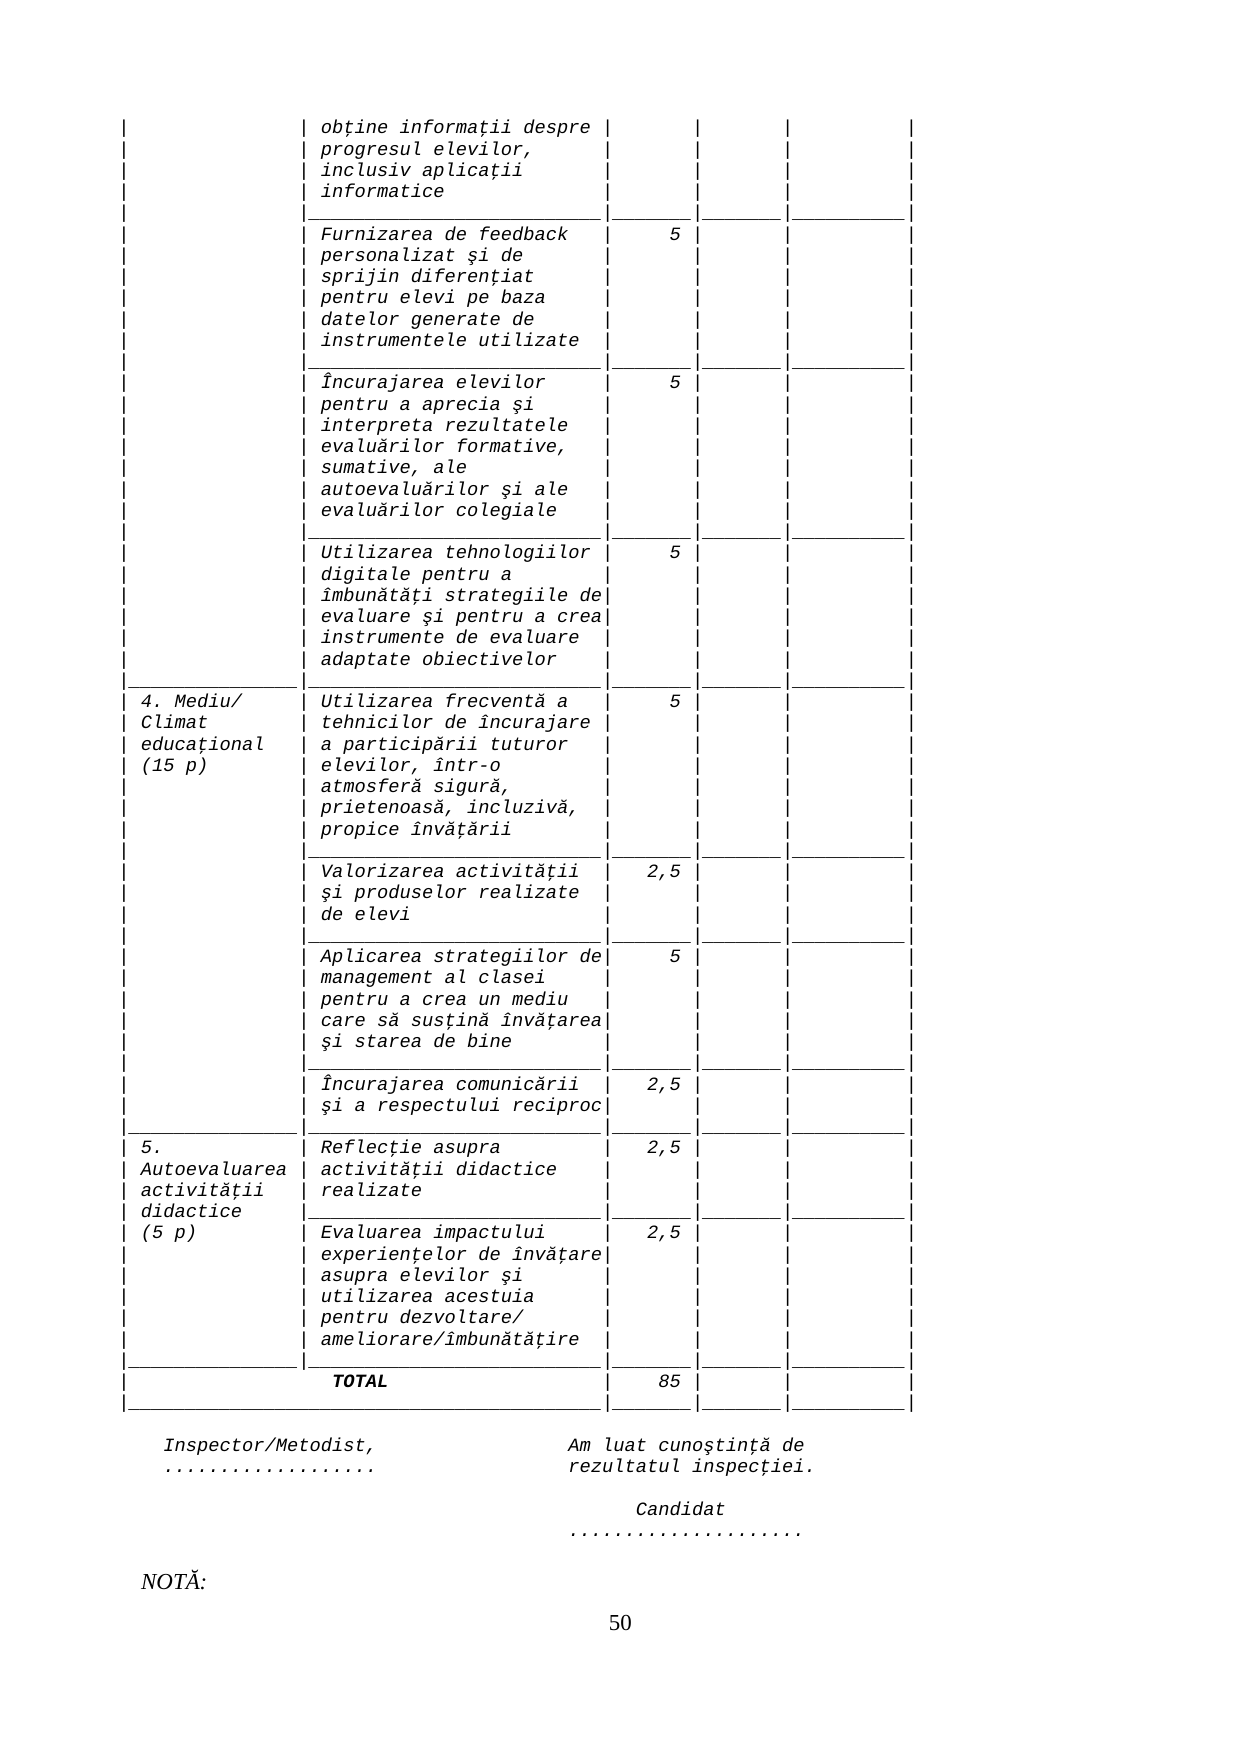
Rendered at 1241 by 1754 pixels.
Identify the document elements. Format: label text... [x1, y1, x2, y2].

text | | propice învăţării | | | | [118, 819, 1122, 841]
text | | progresul elevilor, | | | | [118, 139, 1122, 161]
text | | sumative, ale | | | | [118, 458, 1122, 479]
text | Autoevaluarea | activităţii didactice | | | | [118, 1159, 1122, 1181]
text | | utilizarea acestuia | | | | [118, 1287, 1122, 1308]
text | | îmbunătăţi strategiile de| | | | [118, 586, 1122, 607]
text | 4. Mediu/ | Utilizarea frecventă a | 5 | | | [118, 692, 1122, 713]
text | | care să susţină învăţarea| | | | [118, 1011, 1122, 1032]
text | | şi a respectului reciproc| | | | [118, 1096, 1122, 1117]
text | | Furnizarea de feedback | 5 | | | [118, 224, 1122, 246]
text | educaţional | a participării tuturor | | | | [118, 734, 1122, 756]
text |_______________|__________________________|_______|_______|__________| [118, 1117, 1122, 1138]
text | | de elevi | | | | [118, 904, 1122, 926]
text | |__________________________|_______|_______|__________| [118, 203, 1122, 224]
text | | personalizat şi de | | | | [118, 246, 1122, 267]
text | | adaptate obiectivelor | | | | [118, 649, 1122, 671]
text |__________________________________________|_______|_______|__________| [118, 1393, 1122, 1414]
text ................... rezultatul inspecţiei. [118, 1457, 1122, 1478]
text | | şi starea de bine | | | | [118, 1032, 1122, 1053]
text | | pentru elevi pe baza | | | | [118, 288, 1122, 309]
text | |__________________________|_______|_______|__________| [118, 1053, 1122, 1074]
text | | Utilizarea tehnologiilor | 5 | | | [118, 543, 1122, 564]
text Candidat [118, 1499, 1122, 1521]
text | | ameliorare/îmbunătăţire | | | | [118, 1329, 1122, 1351]
text | |__________________________|_______|_______|__________| [118, 352, 1122, 373]
text | | prietenoasă, incluzivă, | | | | [118, 798, 1122, 819]
text | | management al clasei | | | | [118, 968, 1122, 989]
text | |__________________________|_______|_______|__________| [118, 926, 1122, 947]
text | |__________________________|_______|_______|__________| [118, 522, 1122, 543]
text | | informatice | | | | [118, 182, 1122, 203]
text | | Valorizarea activităţii | 2,5 | | | [118, 862, 1122, 883]
text | 5. | Reflecţie asupra | 2,5 | | | [118, 1138, 1122, 1159]
text | | obţine informaţii despre | | | | [118, 118, 1122, 139]
text | | datelor generate de | | | | [118, 309, 1122, 331]
text | | pentru a aprecia şi | | | | [118, 394, 1122, 416]
text | | atmosferă sigură, | | | | [118, 777, 1122, 798]
text | | pentru dezvoltare/ | | | | [118, 1308, 1122, 1329]
text NOTĂ: [118, 1568, 1122, 1594]
text | | şi produselor realizate | | | | [118, 883, 1122, 904]
text | | autoevaluărilor şi ale | | | | [118, 479, 1122, 501]
text | | asupra elevilor şi | | | | [118, 1266, 1122, 1287]
text | | instrumentele utilizate | | | | [118, 331, 1122, 352]
text | | digitale pentru a | | | | [118, 564, 1122, 586]
text | | Încurajarea comunicării | 2,5 | | | [118, 1074, 1122, 1096]
text | | inclusiv aplicaţii | | | | [118, 161, 1122, 182]
text | activităţii | realizate | | | | [118, 1181, 1122, 1202]
text | | evaluărilor colegiale | | | | [118, 501, 1122, 522]
text | | evaluare şi pentru a crea| | | | [118, 607, 1122, 628]
text | | Încurajarea elevilor | 5 | | | [118, 373, 1122, 394]
text | Climat | tehnicilor de încurajare | | | | [118, 713, 1122, 734]
text | (5 p) | Evaluarea impactului | 2,5 | | | [118, 1223, 1122, 1244]
text | | Aplicarea strategiilor de| 5 | | | [118, 947, 1122, 968]
text | TOTAL | 85 | | | [118, 1372, 1122, 1393]
text | | sprijin diferenţiat | | | | [118, 267, 1122, 288]
text ..................... [118, 1521, 1122, 1542]
text Inspector/Metodist, Am luat cunoştinţă de [118, 1436, 1122, 1457]
text |_______________|__________________________|_______|_______|__________| [118, 671, 1122, 692]
text | | evaluărilor formative, | | | | [118, 437, 1122, 458]
text | | interpreta rezultatele | | | | [118, 416, 1122, 437]
text | didactice |__________________________|_______|_______|__________| [118, 1202, 1122, 1223]
text | |__________________________|_______|_______|__________| [118, 841, 1122, 862]
text | (15 p) | elevilor, într-o | | | | [118, 756, 1122, 777]
text | | pentru a crea un mediu | | | | [118, 989, 1122, 1011]
text |_______________|__________________________|_______|_______|__________| [118, 1351, 1122, 1372]
text | | experienţelor de învăţare| | | | [118, 1244, 1122, 1266]
text | | instrumente de evaluare | | | | [118, 628, 1122, 649]
